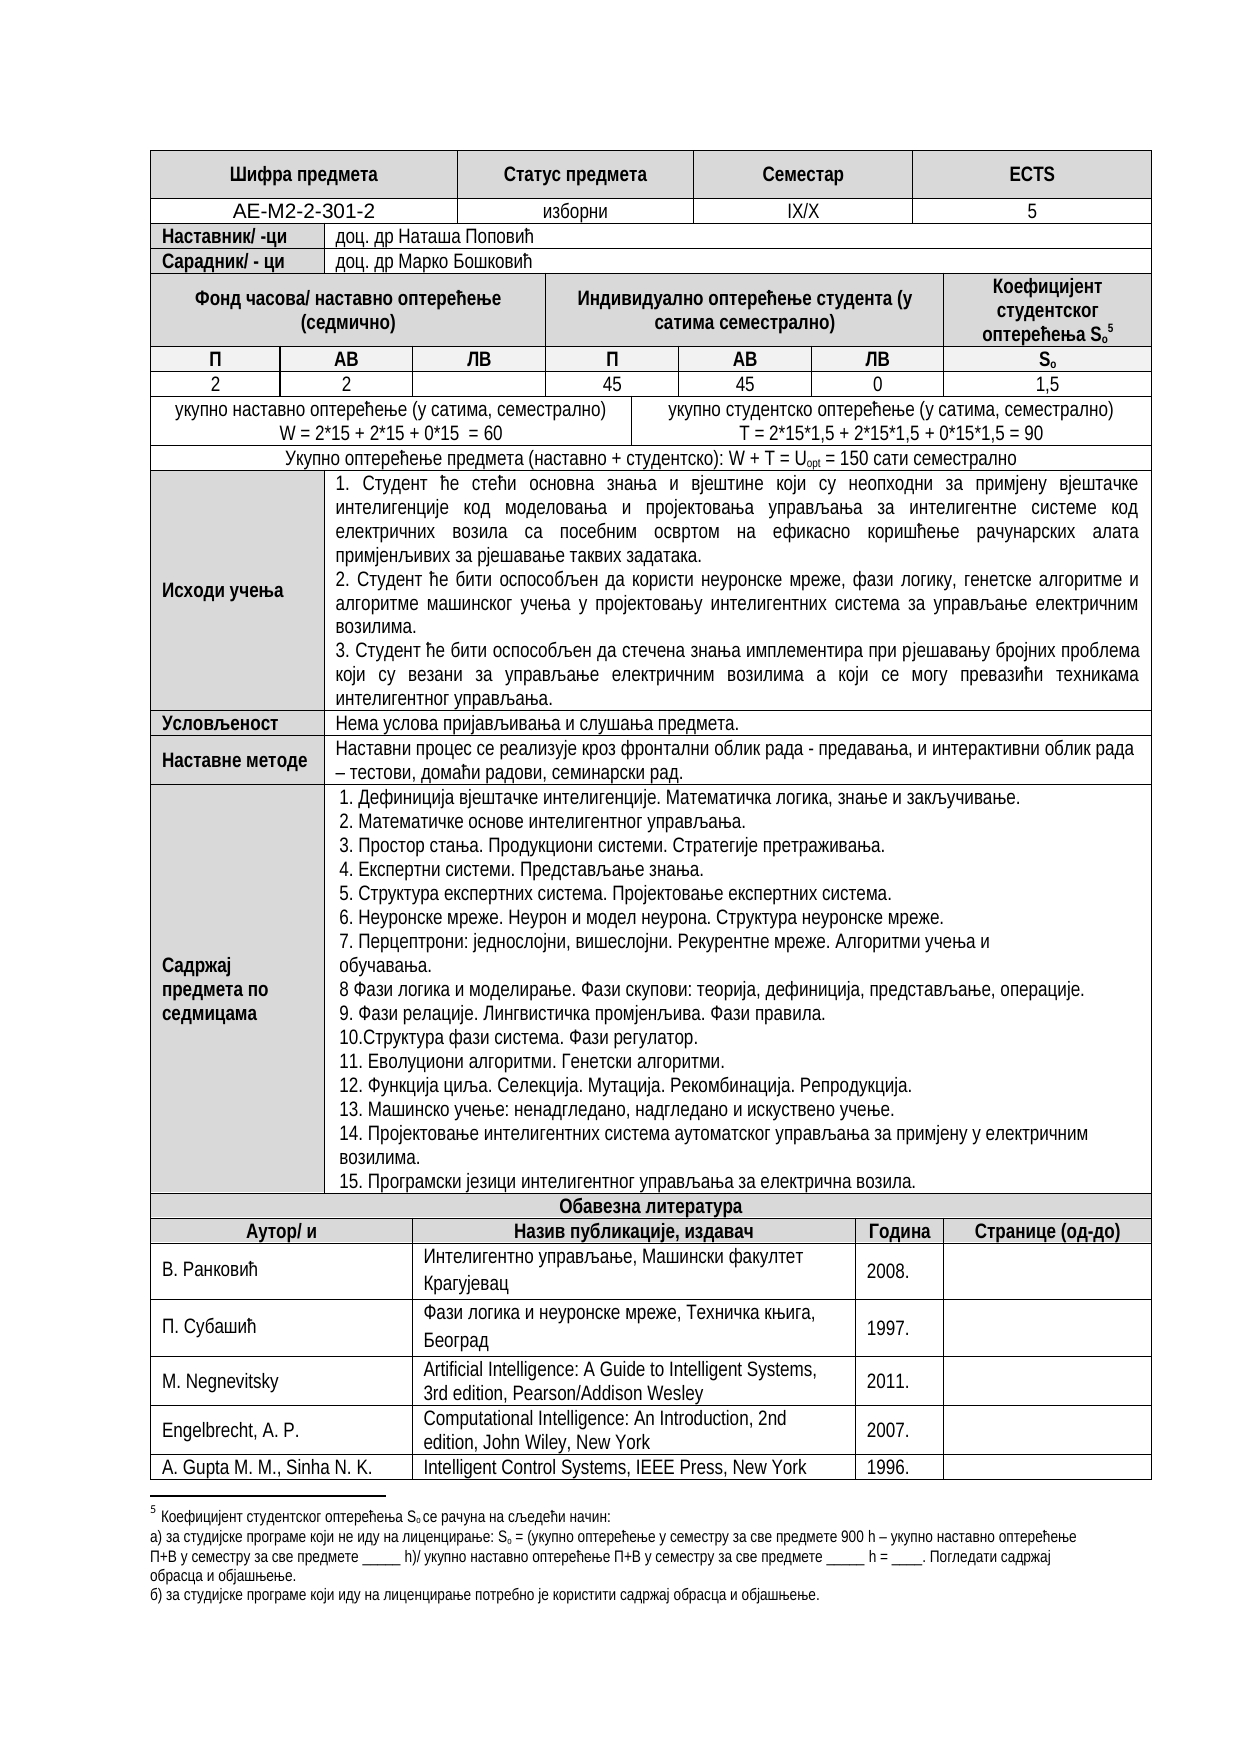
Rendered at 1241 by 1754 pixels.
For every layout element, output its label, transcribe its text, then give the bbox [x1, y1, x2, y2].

table_cell Семестар [694, 151, 912, 198]
table_cell Индивидуално оптерећење студента (у сатима семестрално) [546, 274, 943, 346]
table_cell укупно наставно оптерећење (у сатима, семестрално) W = 2*15 + 2*15 + 0*15 = 60 [151, 397, 631, 444]
table_cell ЛВ [413, 347, 545, 371]
table_cell Artificial Intelligence: A Guide to Intelligent Systems, 3rd edition, Pearson/Addison Wesley [413, 1357, 855, 1405]
table_cell П [151, 347, 279, 371]
table_cell IX/X [694, 199, 912, 223]
table_cell [944, 1300, 1151, 1356]
table_cell 2 [281, 372, 412, 396]
table_cell Computational Intelligence: An Introduction, 2nd edition, John Wiley, New York [413, 1406, 855, 1454]
table_cell П [546, 347, 678, 371]
table_cell 1,5 [944, 372, 1151, 396]
table_cell 5 [913, 199, 1151, 223]
table_cell Условљеност [151, 711, 324, 735]
table_cell Intelligent Control Systems, IEEE Press, New York [413, 1455, 855, 1479]
table_cell АЕ-М2-2-301-2 [151, 199, 457, 223]
table_cell [944, 1244, 1151, 1299]
table_cell 2008. [856, 1244, 943, 1299]
table_cell So [944, 347, 1151, 371]
table_cell Садржај предмета по седмицама [151, 785, 324, 1192]
table_cell А. Gupta M. M., Sinha N. K. [151, 1455, 412, 1479]
table_cell Аутор/ и [151, 1219, 412, 1242]
table_cell 2011. [856, 1357, 943, 1405]
table_cell 45 [546, 372, 678, 396]
table_cell [944, 1406, 1151, 1454]
table_cell Укупно оптерећење предмета (наставно + студентско): W + T = Uopt = 150 сати семестрално [151, 446, 1151, 469]
table_cell ECTS [913, 151, 1151, 198]
table_cell 2007. [856, 1406, 943, 1454]
table_cell Година [856, 1219, 943, 1242]
table_cell Коефицијент студентског оптерећења So [944, 274, 1151, 346]
table_cell 1997. [856, 1300, 943, 1356]
table_cell [413, 372, 545, 396]
table_cell Фази логика и неуронске мреже, Техничка књига, Београд [413, 1300, 855, 1356]
table_cell [944, 1455, 1151, 1479]
table_cell Обавезна литература [151, 1194, 1151, 1217]
table_cell Наставник/ -ци [151, 224, 324, 248]
table_cell Странице (од-до) [944, 1219, 1151, 1242]
table_cell 1. Студент ће стећи основна знања и вјештине који су неопходни за примјену вјештачке интелигенције код моделовања и пројектовања управљања за интелигентне системе код електричних возила са посебним освртом на ефикасно коришћење рачунарских алата примјенљивих за рјешавање таквих задатака. 2. Студент ће бити оспособљен да користи неуронске мреже, фази логику, генетске алгоритме и алгоритме машинског учења у пројектовању интелигентних система за управљање електричним возилима. 3. Студент ће бити оспособљен да стечена знања имплементира при рjешавању бројних проблема који су везани за управљање електричним возилима а који се могу превазићи техникама интелигентног управљања. [325, 471, 1151, 710]
table_cell Исходи учења [151, 471, 324, 710]
table_cell П. Субашић [151, 1300, 412, 1356]
table_cell Фонд часова/ наставно оптерећење (седмично) [151, 274, 545, 346]
table_cell укупно студентско оптерећење (у сатима, семестрално) T = 2*15*1,5 + 2*15*1,5 + 0*15*1,5 = 90 [632, 397, 1151, 444]
table_cell Сарадник/ - ци [151, 249, 324, 273]
table_cell изборни [458, 199, 693, 223]
table_cell 1996. [856, 1455, 943, 1479]
table_cell Статус предмета [458, 151, 693, 198]
table_cell Назив публикације, издавач [413, 1219, 855, 1242]
table_cell Наставни процес се реализује кроз фронтални облик рада - предавања, и интерактивни облик рада – тестови, домаћи радови, семинарски рад. [325, 736, 1151, 784]
table_cell Интелигентно управљање, Машински факултет Крагујевац [413, 1244, 855, 1299]
table_cell Наставне методе [151, 736, 324, 784]
table_cell 1. Дефиниција вјештачке интелигенције. Математичка логика, знање и закључивање. 2. Математичке основе интелигентног управљања. 3. Простор стања. Продукциони системи. Стратегије претраживања. 4. Експертни системи. Представљање знања. 5. Структура експертних система. Пројектовање експертних система. 6. Неуронске мреже. Неурон и модел неурона. Структура неуронске мреже. 7. Перцептрони: једнослојни, вишеслојни. Рекурентне мреже. Алгоритми учења и обучавања. 8 Фази логика и моделирање. Фази скупови: теорија, дефиниција, представљање, операције. 9. Фази релације. Лингвистичка промјенљива. Фази правила. 10.Структура фази система. Фази регулатор. 11. Еволуциони алгоритми. Генетски алгоритми. 12. Функција циља. Селекција. Мутација. Рекомбинација. Репродукција. 13. Машинско учење: ненадгледано, надгледано и искуствено учење. 14. Пројектовање интелигентних система аутоматског управљања за примјену у електричним возилима. 15. Програмски језици интелигентног управљања за електрична возила. [325, 785, 1151, 1192]
table_cell Шифра предмета [151, 151, 457, 198]
table_cell M. Negnevitsky [151, 1357, 412, 1405]
table_cell 2 [151, 372, 279, 396]
table_cell Нема услова пријављивања и слушања предмета. [325, 711, 1151, 735]
table_cell доц. др Наташа Поповић [325, 224, 1151, 248]
table_cell АВ [679, 347, 811, 371]
table_cell 45 [679, 372, 811, 396]
table_cell АВ [281, 347, 412, 371]
table_cell Engelbrecht, A. P. [151, 1406, 412, 1454]
table_cell доц. др Марко Бошковић [325, 249, 1151, 273]
table_cell ЛВ [812, 347, 943, 371]
table_cell [944, 1357, 1151, 1405]
table_cell 0 [812, 372, 943, 396]
table_cell В. Ранковић [151, 1244, 412, 1299]
